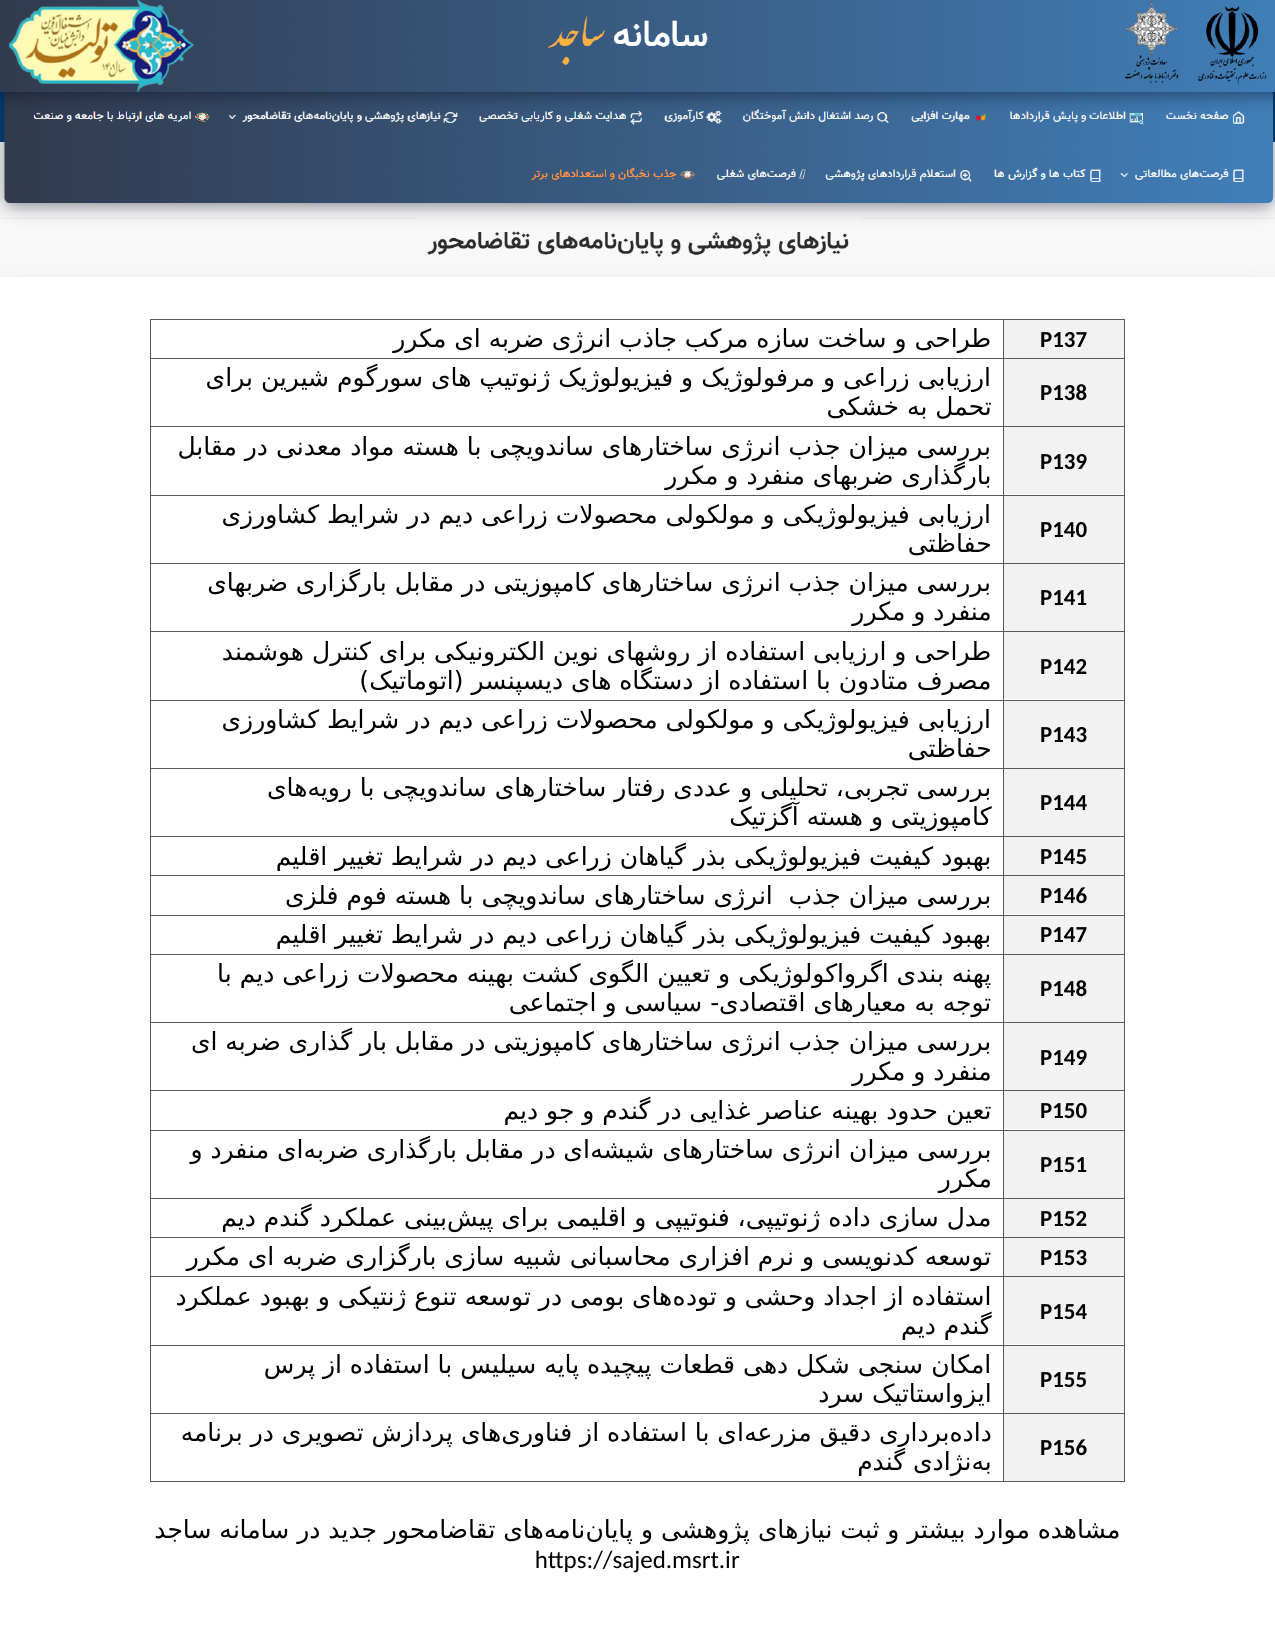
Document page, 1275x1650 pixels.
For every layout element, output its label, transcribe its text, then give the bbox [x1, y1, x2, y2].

table_cell امکان سنجی شکل دهی قطعات پیچیده پایه سیلیس با استفاده از پرس ایزواستاتیک سرد [151, 1346, 1003, 1413]
table_cell P154 [1004, 1277, 1124, 1344]
table_cell P143 [1004, 701, 1124, 768]
table_cell بررسی میزان جذب انرژی ساختارهای ساندویچی با هسته فوم فلزی [151, 876, 1003, 914]
table_cell P141 [1004, 564, 1124, 631]
table_cell استفاده از اجداد وحشی و توده‌های بومی در توسعه تنوع ژنتیکی و بهبود عملکرد گندم دیم [151, 1277, 1003, 1344]
table_cell بررسی تجربی، تحلیلی و عددی رفتار ساختارهای ساندویچی با رویه‌های کامپوزیتی و هسته آگزتیک [151, 769, 1003, 836]
table_cell طراحی و ساخت سازه مرکب جاذب انرژی ضربه ای مکرر [151, 320, 1003, 358]
picture [0, 0, 1275, 277]
table_cell P139 [1004, 427, 1124, 494]
table_cell پهنه بندی اگرواکولوژیکی و تعیین الگوی کشت بهینه محصولات زراعی دیم با توجه به معیارهای اقتصادی- سیاسی و اجتماعی [151, 955, 1003, 1022]
table_cell بررسی میزان جذب انرژی ساختارهای کامپوزیتی در مقابل بار گذاری ضربه ای منفرد و مکرر [151, 1023, 1003, 1090]
table_cell P137 [1004, 320, 1124, 358]
table_cell P152 [1004, 1199, 1124, 1237]
table_cell P147 [1004, 916, 1124, 954]
table_cell P155 [1004, 1346, 1124, 1413]
table_cell مدل سازی داده ژنوتیپی، فنوتیپی و اقلیمی برای پیش‌بینی عملكرد گندم ديم [151, 1199, 1003, 1237]
table_cell ارزیابی فیزیولوژیکی و مولکولی محصولات زراعی دیم در شرایط کشاورزی حفاظتی [151, 496, 1003, 563]
table_cell P153 [1004, 1238, 1124, 1276]
table_cell P144 [1004, 769, 1124, 836]
table_cell بهبود کیفیت فیزیولوژیکی بذر گیاهان زراعی دیم در شرایط تغییر اقلیم [151, 837, 1003, 875]
table_cell ارزیابی فیزیولوژیکی و مولکولی محصولات زراعی دیم در شرایط کشاورزی حفاظتی [151, 701, 1003, 768]
table_cell طراحی و ارزیابی استفاده از روشهای نوین الکترونیکی برای کنترل هوشمند مصرف متادون با استفاده از دستگاه های دیسپنسر (اتوماتیک) [151, 632, 1003, 699]
table_cell داده‌برداری دقیق مزرعه‌ای با استفاده از فناوری‌های پردازش تصویری در برنامه به‌نژادی گندم [151, 1414, 1003, 1481]
table_cell ارزیابی زراعی و مرفولوژیک و فیزیولوژیک ژنوتیپ های سورگوم شیرین برای تحمل به خشکی [151, 359, 1003, 426]
table_cell P140 [1004, 496, 1124, 563]
table_cell P151 [1004, 1131, 1124, 1198]
table_cell توسعه کدنویسی و نرم افزاری محاسبانی شبیه سازی بارگزاری ضربه ای مکرر [151, 1238, 1003, 1276]
table_cell P146 [1004, 876, 1124, 914]
table_cell P142 [1004, 632, 1124, 699]
table_cell P150 [1004, 1091, 1124, 1129]
table_cell تعین حدود بهینه عناصر غذایی در گندم و جو دیم [151, 1091, 1003, 1129]
table_cell بررسی میزان جذب انرژی ساختارهای ساندویچی با هسته مواد معدنی در مقابل بارگذاری ضربهای منفرد و مکرر [151, 427, 1003, 494]
table_cell P138 [1004, 359, 1124, 426]
table_cell بهبود کیفیت فیزیولوژیکی بذر گیاهان زراعی دیم در شرایط تغییر اقلیم [151, 916, 1003, 954]
table_cell بررسی میزان جذب انرژی ساختارهای کامپوزیتی در مقابل بارگزاری ضربهای منفرد و مکرر [151, 564, 1003, 631]
table_cell P156 [1004, 1414, 1124, 1481]
table_cell P145 [1004, 837, 1124, 875]
table_cell P149 [1004, 1023, 1124, 1090]
table_cell P148 [1004, 955, 1124, 1022]
table_cell بررسی میزان انرژی ساختارهای شیشه‌ای در مقابل بارگذاری ضربه‌ای منفرد و مکرر [151, 1131, 1003, 1198]
